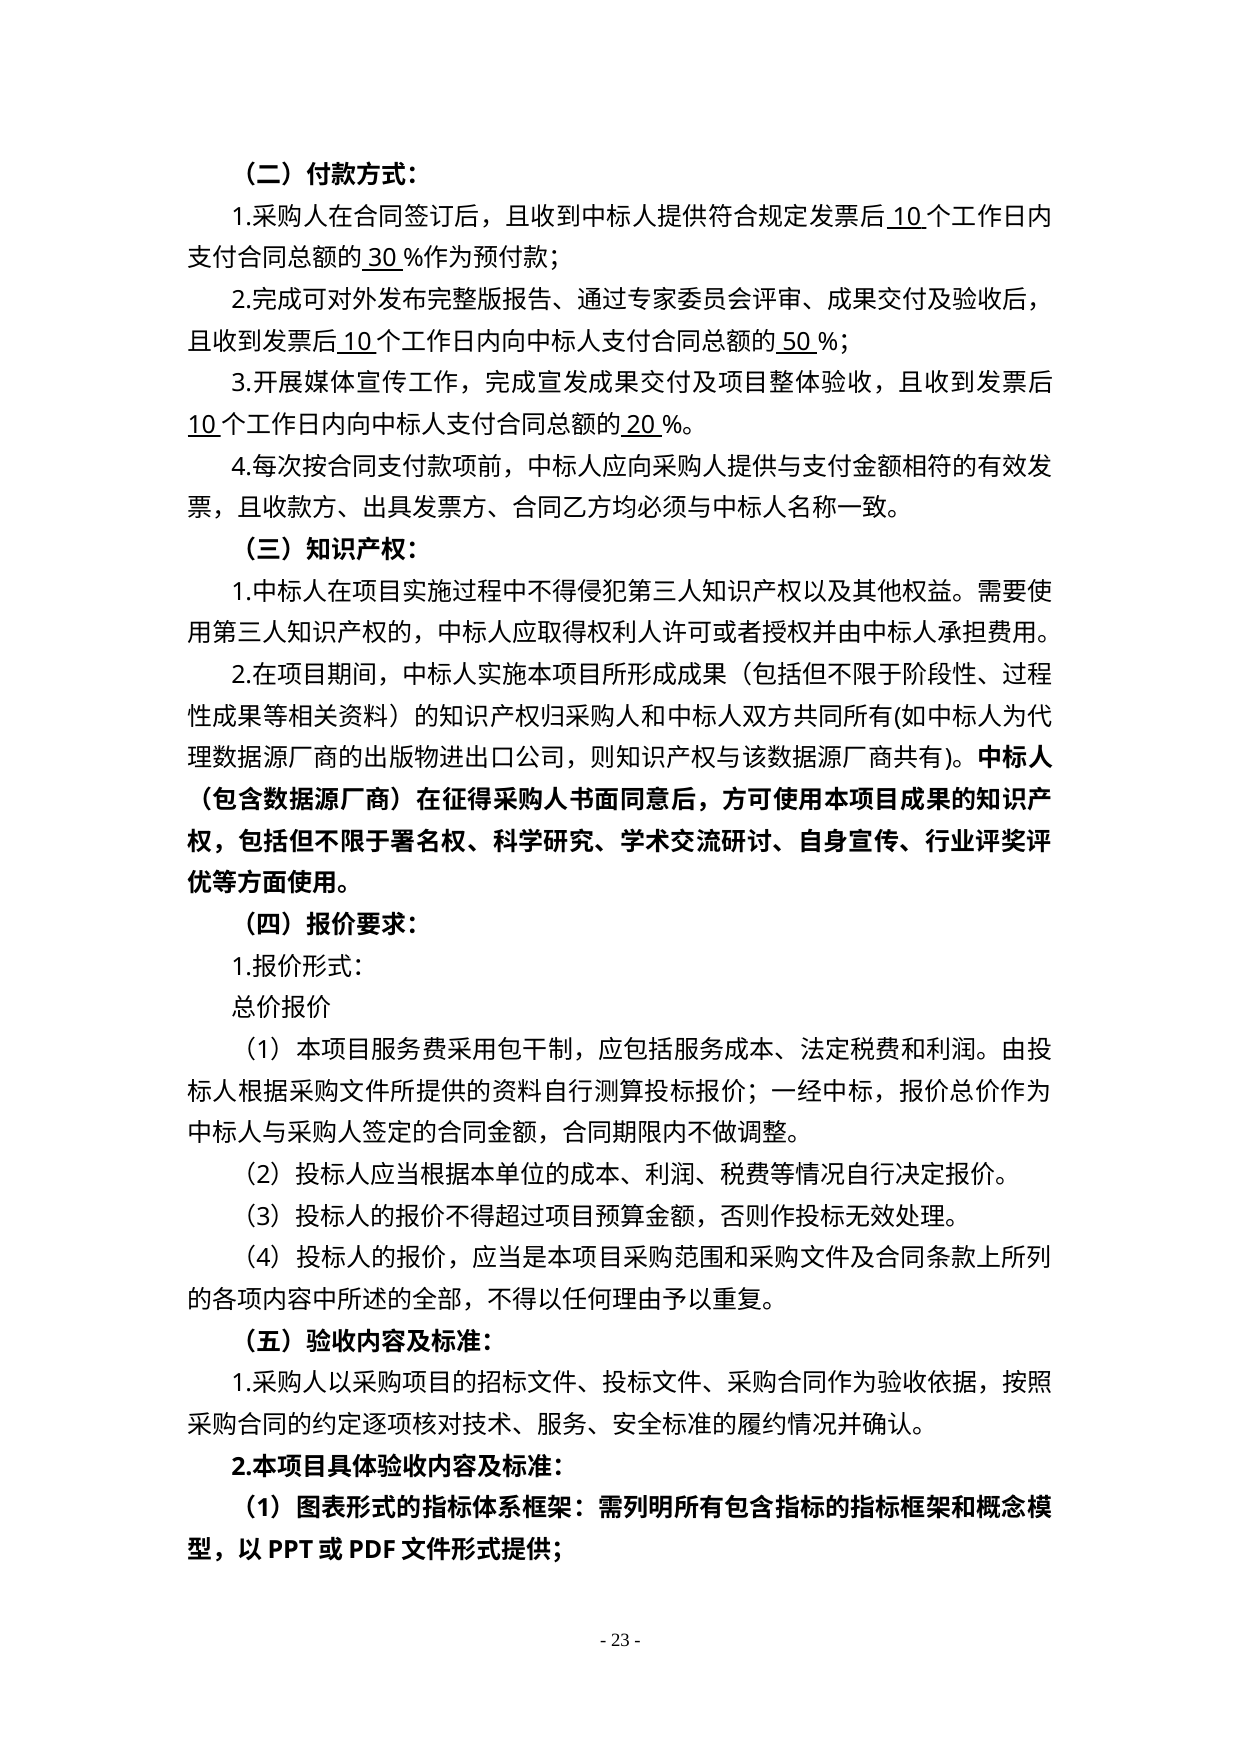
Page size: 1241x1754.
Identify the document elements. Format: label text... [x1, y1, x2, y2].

text 1.采购人以采购项目的招标文件、投标文件、采购合同作为验收依据，按照采购合同的约定逐项核对技术、服务、安全标准的履约情况并确认。 [187, 1358, 1053, 1442]
text （4）投标人的报价，应当是本项目采购范围和采购文件及合同条款上所列的各项内容中所述的全部，不得以任何理由予以重复。 [187, 1233, 1053, 1317]
text （五）验收内容及标准： [187, 1317, 1053, 1358]
text （2）投标人应当根据本单位的成本、利润、税费等情况自行决定报价。 [187, 1150, 1053, 1192]
text 1.中标人在项目实施过程中不得侵犯第三人知识产权以及其他权益。需要使用第三人知识产权的，中标人应取得权利人许可或者授权并由中标人承担费用。 [187, 567, 1053, 650]
text 2.完成可对外发布完整版报告、通过专家委员会评审、成果交付及验收后，且收到发票后 10个工作日内向中标人支付合同总额的 50 %； [187, 275, 1053, 358]
text （四）报价要求： [187, 900, 1053, 942]
text （1）图表形式的指标体系框架：需列明所有包含指标的指标框架和概念模型，以PPT或PDF文件形式提供； [187, 1483, 1053, 1567]
text （3）投标人的报价不得超过项目预算金额，否则作投标无效处理。 [187, 1192, 1053, 1233]
text 2.本项目具体验收内容及标准： [187, 1442, 1053, 1483]
text （1）本项目服务费采用包干制，应包括服务成本、法定税费和利润。由投标人根据采购文件所提供的资料自行测算投标报价；一经中标，报价总价作为中标人与采购人签定的合同金额，合同期限内不做调整。 [187, 1025, 1053, 1150]
text 1.报价形式： [187, 942, 1053, 983]
text 4.每次按合同支付款项前，中标人应向采购人提供与支付金额相符的有效发票，且收款方、出具发票方、合同乙方均必须与中标人名称一致。 [187, 442, 1053, 525]
text 1.采购人在合同签订后，且收到中标人提供符合规定发票后 10个工作日内支付合同总额的 30 %作为预付款； [187, 192, 1053, 275]
text 总价报价 [187, 983, 1053, 1025]
text 2.在项目期间，中标人实施本项目所形成成果（包括但不限于阶段性、过程性成果等相关资料）的知识产权归采购人和中标人双方共同所有(如中标人为代理数据源厂商的出版物进出口公司，则知识产权与该数据源厂商共有)。中标人（包含数据源厂商）在征得采购人书面同意后，方可使用本项目成果的知识产权，包括但不限于署名权、科学研究、学术交流研讨、自身宣传、行业评奖评优等方面使用。 [187, 650, 1053, 900]
text 3.开展媒体宣传工作，完成宣发成果交付及项目整体验收，且收到发票后 10个工作日内向中标人支付合同总额的 20 %。 [187, 358, 1053, 442]
text （二）付款方式： [187, 150, 1053, 192]
text （三）知识产权： [187, 525, 1053, 567]
